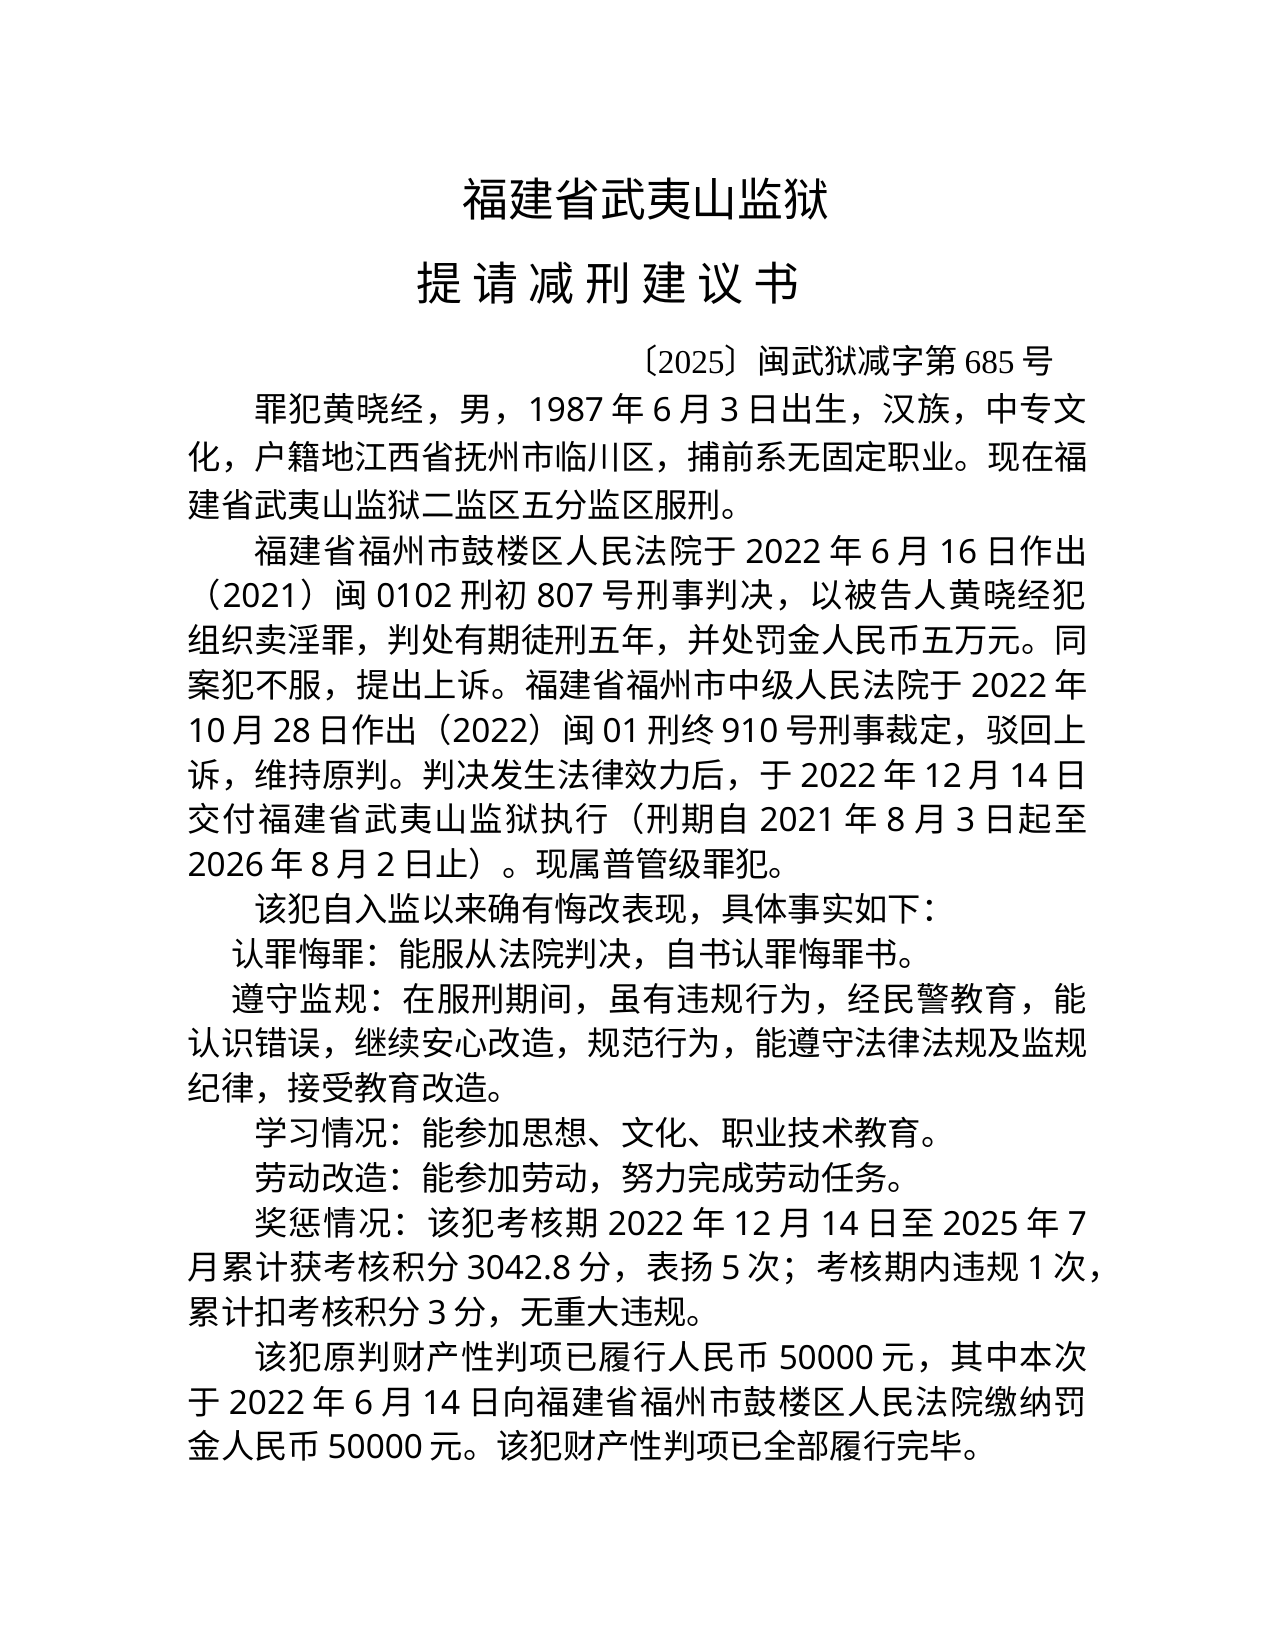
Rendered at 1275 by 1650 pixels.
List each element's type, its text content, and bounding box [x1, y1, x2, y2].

text 提 请 减 刑 建 议 书 [187, 233, 1087, 317]
text 福建省福州市鼓楼区人民法院于2022年6月16日作出（2021）闽0102刑初807号刑事判决，以被告人黄晓经犯组织卖淫罪，判处有期徒刑五年，并处罚金人民币五万元。同案犯不服，提出上诉。福建省福州市中级人民法院于2022年10月28日作出（2022）闽01刑终910号刑事裁定，驳回上诉，维持原判。判决发生法律效力后，于2022年12月14日交付福建省武夷山监狱执行（刑期自2021年8月3日起至2026年8月2日止）。现属普管级罪犯。 [187, 527, 1087, 886]
text 遵守监规：在服刑期间，虽有违规行为，经民警教育，能认识错误，继续安心改造，规范行为，能遵守法律法规及监规纪律，接受教育改造。 [187, 975, 1087, 1109]
text 学习情况：能参加思想、文化、职业技术教育。 [254, 1109, 1087, 1154]
text 该犯原判财产性判项已履行人民币50000元，其中本次于2022年6月14日向福建省福州市鼓楼区人民法院缴纳罚金人民币50000元。该犯财产性判项已全部履行完毕。 [187, 1333, 1087, 1468]
text 奖惩情况：该犯考核期2022年12月14日至2025年7月累计获考核积分3042.8分，表扬5次；考核期内违规1次，累计扣考核积分3分，无重大违规。 [187, 1199, 1087, 1333]
text 该犯自入监以来确有悔改表现，具体事实如下： [187, 886, 1087, 930]
text 认罪悔罪：能服从法院判决，自书认罪悔罪书。 [187, 930, 1087, 975]
text 〔2025〕闽武狱减字第685号 [254, 337, 1054, 382]
text 罪犯黄晓经，男，1987年6月3日出生，汉族，中专文化，户籍地江西省抚州市临川区，捕前系无固定职业。现在福建省武夷山监狱二监区五分监区服刑。 [187, 382, 1087, 527]
text 福建省武夷山监狱 [187, 150, 1087, 233]
text 劳动改造：能参加劳动，努力完成劳动任务。 [187, 1154, 1087, 1199]
